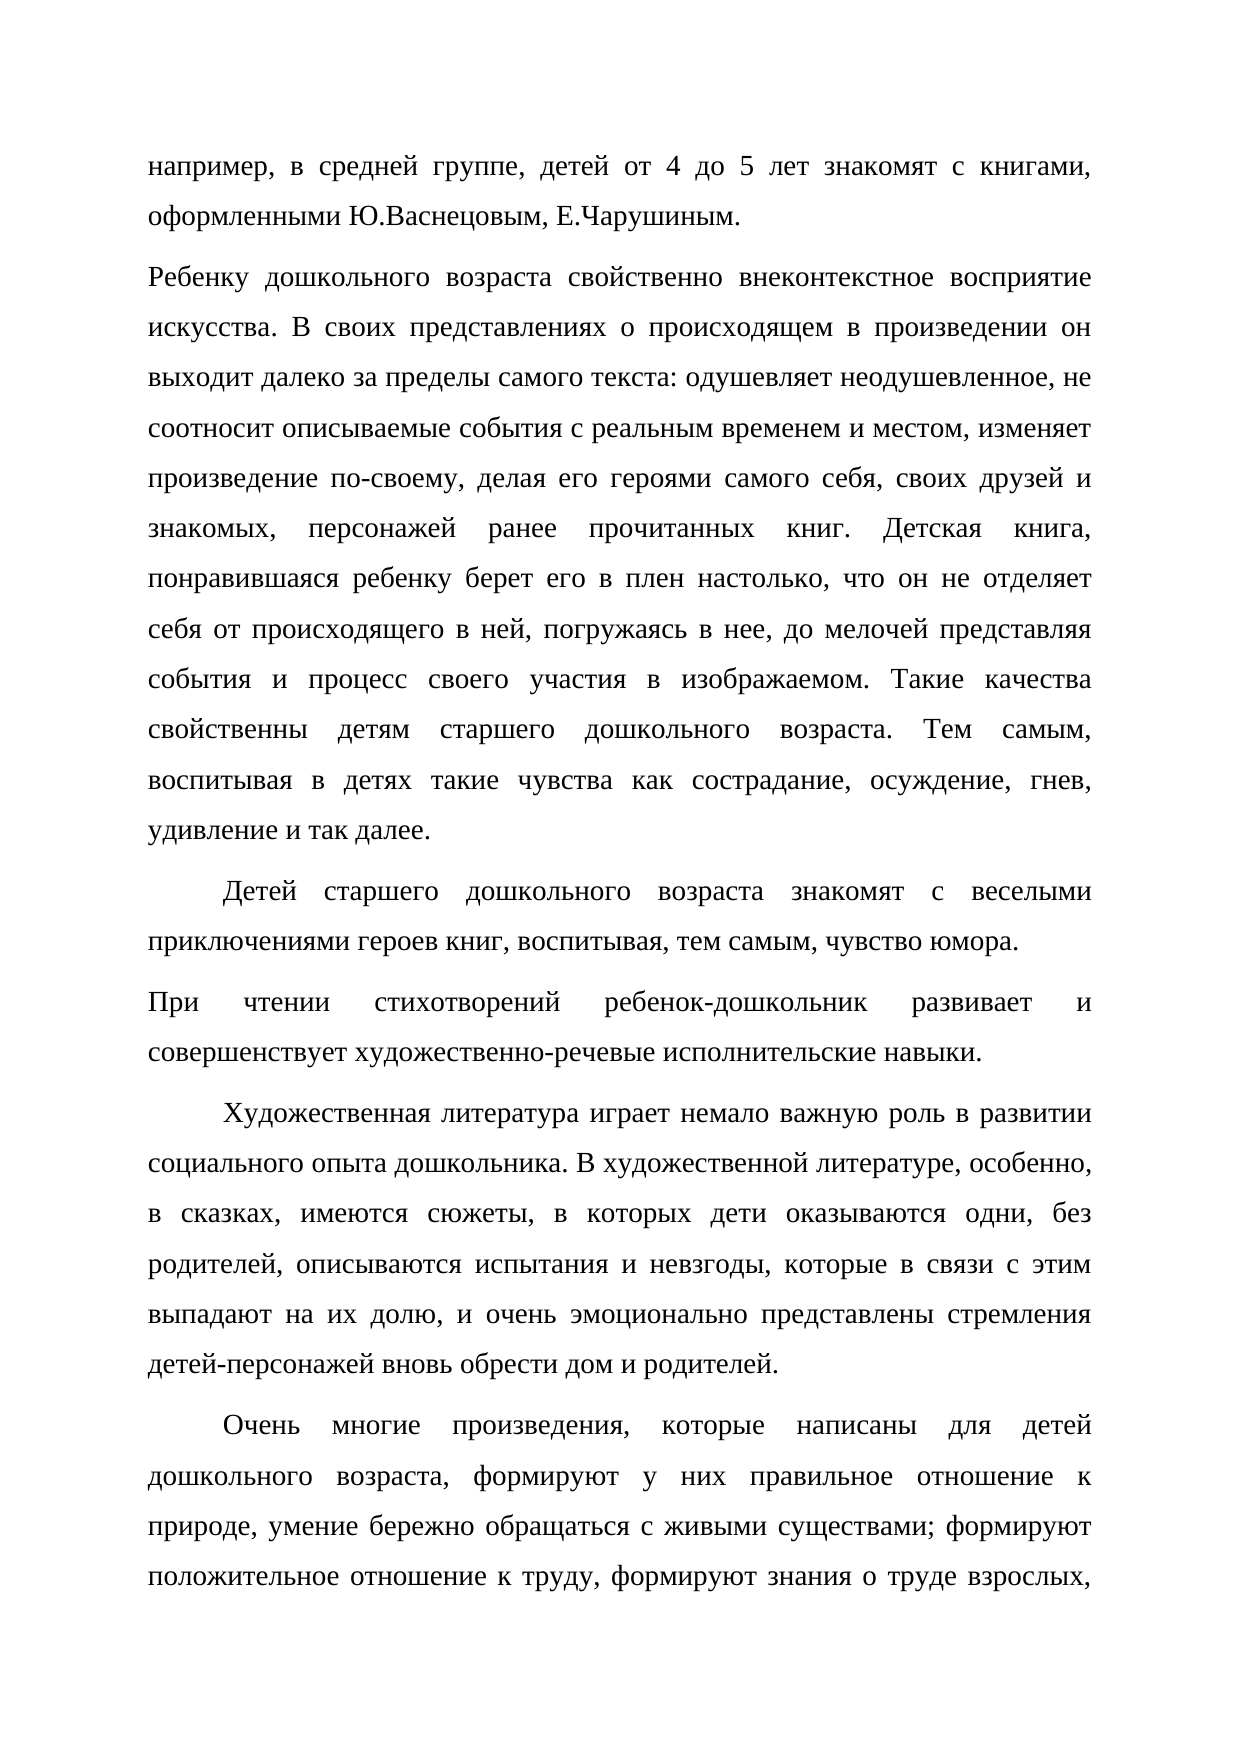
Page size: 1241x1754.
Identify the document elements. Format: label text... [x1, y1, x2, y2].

text Детей старшего дошкольного возраста знакомят с веселыми приключениями героев книг, воспитывая, тем самым, чувство юмора. [148, 873, 1092, 957]
text Художественная литература играет немало важную роль в развитии социального опыта дошкольника. В художественной литературе, особенно, в сказках, имеются сюжеты, в которых дети оказываются одни, без родителей, описываются испытания и невзгоды, которые в связи с этим выпадают на их долю, и очень эмоционально представлены стремления детей-персонажей вновь обрести дом и родителей. [148, 1095, 1092, 1380]
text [148, 1407, 1092, 1592]
text Ребенку дошкольного возраста свойственно внеконтекстное восприятие искусства. В своих представлениях о происходящем в произведении он выходит далеко за пределы самого текста: одушевляет неодушевленное, не соотносит описываемые события с реальным временем и местом, изменяет произведение по-своему, делая его героями самого себя, своих друзей и знакомых, персонажей ранее прочитанных книг. Детская книга, понравившаяся ребенку берет его в плен настолько, что он не отделяет себя от происходящего в ней, погружаясь в нее, до мелочей представляя события и процесс своего участия в изображаемом. Такие качества свойственны детям старшего дошкольного возраста. Тем самым, воспитывая в детях такие чувства как сострадание, осуждение, гнев, удивление и так далее. [148, 259, 1092, 846]
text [148, 148, 1092, 232]
text При чтении стихотворений ребенок-дошкольник развивает и совершенствует художественно-речевые исполнительские навыки. [148, 984, 1092, 1068]
